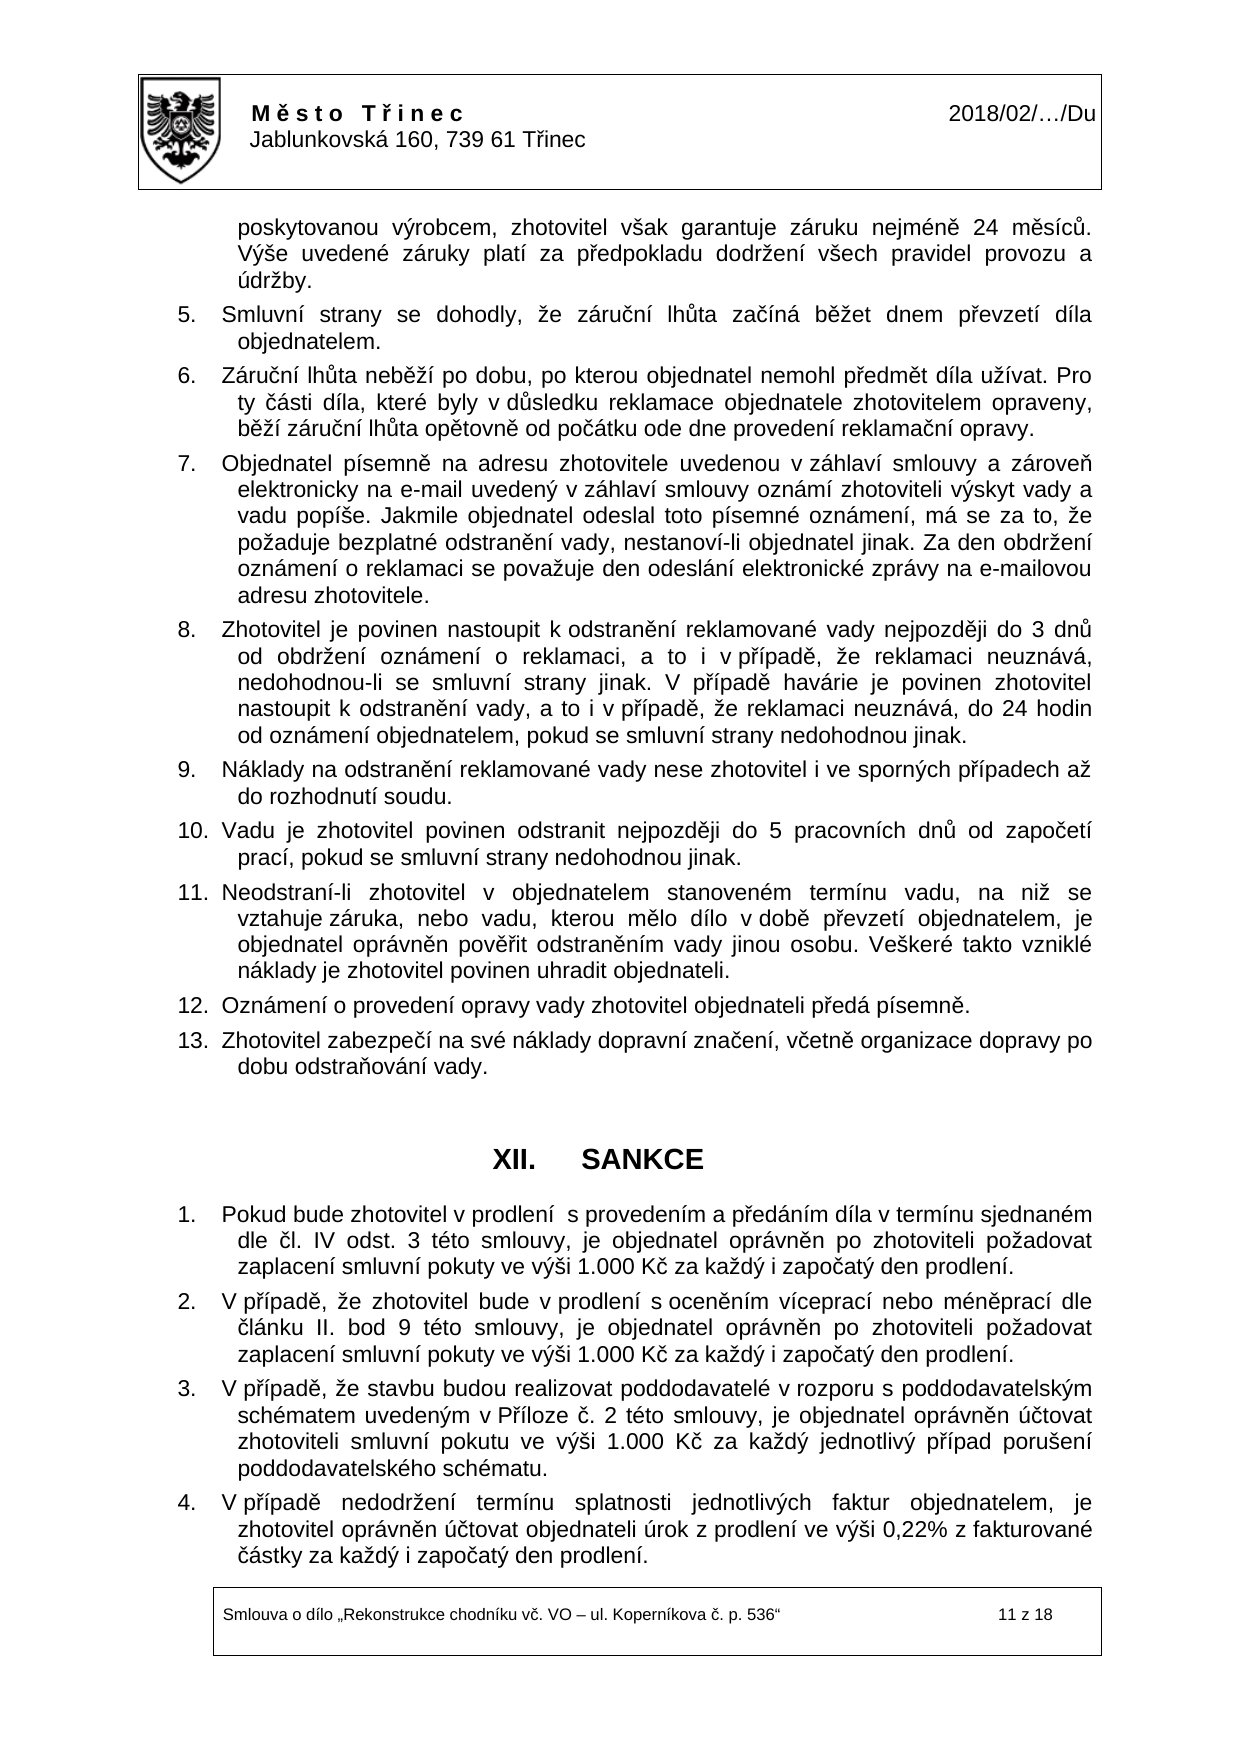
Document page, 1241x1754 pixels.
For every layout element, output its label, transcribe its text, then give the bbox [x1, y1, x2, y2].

subtitle 5. Smluvní strany se dohodly, že záruční lhůta začíná běžet dnem převzetí díla objednatelem. [177, 301, 1093, 354]
subtitle 10. Vadu je zhotovitel povinen odstranit nejpozději do 5 pracovních dnů od započetí prací, pokud se smluvní strany nedohodnou jinak. [177, 817, 1093, 870]
subtitle 1. Pokud bude zhotovitel v prodlení s provedením a předáním díla v termínu sjednaném dle čl. IV odst. 3 této smlouvy, je objednatel oprávněn po zhotoviteli požadovat zaplacení smluvní pokuty ve výši 1.000 Kč za každý i započatý den prodlení. [177, 1201, 1093, 1280]
subtitle 2. V případě, že zhotovitel bude v prodlení s oceněním víceprací nebo méněprací dle článku II. bod 9 této smlouvy, je objednatel oprávněn po zhotoviteli požadovat zaplacení smluvní pokuty ve výši 1.000 Kč za každý i započatý den prodlení. [177, 1288, 1093, 1367]
subtitle 8. Zhotovitel je povinen nastoupit k odstranění reklamované vady nejpozději do 3 dnů od obdržení oznámení o reklamaci, a to i v případě, že reklamaci neuznává, nedohodnou-li se smluvní strany jinak. V případě havárie je povinen zhotovitel nastoupit k odstranění vady, a to i v případě, že reklamaci neuznává, do 24 hodin od oznámení objednatelem, pokud se smluvní strany nedohodnou jinak. [177, 616, 1093, 748]
subtitle SANKCE [148, 1142, 1093, 1176]
subtitle 3. V případě, že stavbu budou realizovat poddodavatelé v rozporu s poddodavatelským schématem uvedeným v Příloze č. 2 této smlouvy, je objednatel oprávněn účtovat zhotoviteli smluvní pokutu ve výši 1.000 Kč za každý jednotlivý případ porušení poddodavatelského schématu. [177, 1375, 1093, 1481]
subtitle 4. V případě nedodržení termínu splatnosti jednotlivých faktur objednatelem, je zhotovitel oprávněn účtovat objednateli úrok z prodlení ve výši 0,22% z fakturované částky za každý i započatý den prodlení. [177, 1489, 1093, 1568]
subtitle 6. Záruční lhůta neběží po dobu, po kterou objednatel nemohl předmět díla užívat. Pro ty části díla, které byly v důsledku reklamace objednatele zhotovitelem opraveny, běží záruční lhůta opětovně od počátku ode dne provedení reklamační opravy. [177, 362, 1093, 441]
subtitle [177, 214, 1093, 293]
subtitle 13. Zhotovitel zabezpečí na své náklady dopravní značení, včetně organizace dopravy po dobu odstraňování vady. [177, 1027, 1093, 1079]
subtitle 11. Neodstraní-li zhotovitel v objednatelem stanoveném termínu vadu, na niž se vztahuje záruka, nebo vadu, kterou mělo dílo v době převzetí objednatelem, je objednatel oprávněn pověřit odstraněním vady jinou osobu. Veškeré takto vzniklé náklady je zhotovitel povinen uhradit objednateli. [177, 878, 1093, 984]
subtitle 12. Oznámení o provedení opravy vady zhotovitel objednateli předá písemně. [177, 992, 1093, 1018]
subtitle 7. Objednatel písemně na adresu zhotovitele uvedenou v záhlaví smlouvy a zároveň elektronicky na e-mail uvedený v záhlaví smlouvy oznámí zhotoviteli výskyt vady a vadu popíše. Jakmile objednatel odeslal toto písemné oznámení, má se za to, že požaduje bezplatné odstranění vady, nestanoví-li objednatel jinak. Za den obdržení oznámení o reklamaci se považuje den odeslání elektronické zprávy na e-mailovou adresu zhotovitele. [177, 450, 1093, 608]
subtitle 9. Náklady na odstranění reklamované vady nese zhotovitel i ve sporných případech až do rozhodnutí soudu. [177, 756, 1093, 809]
